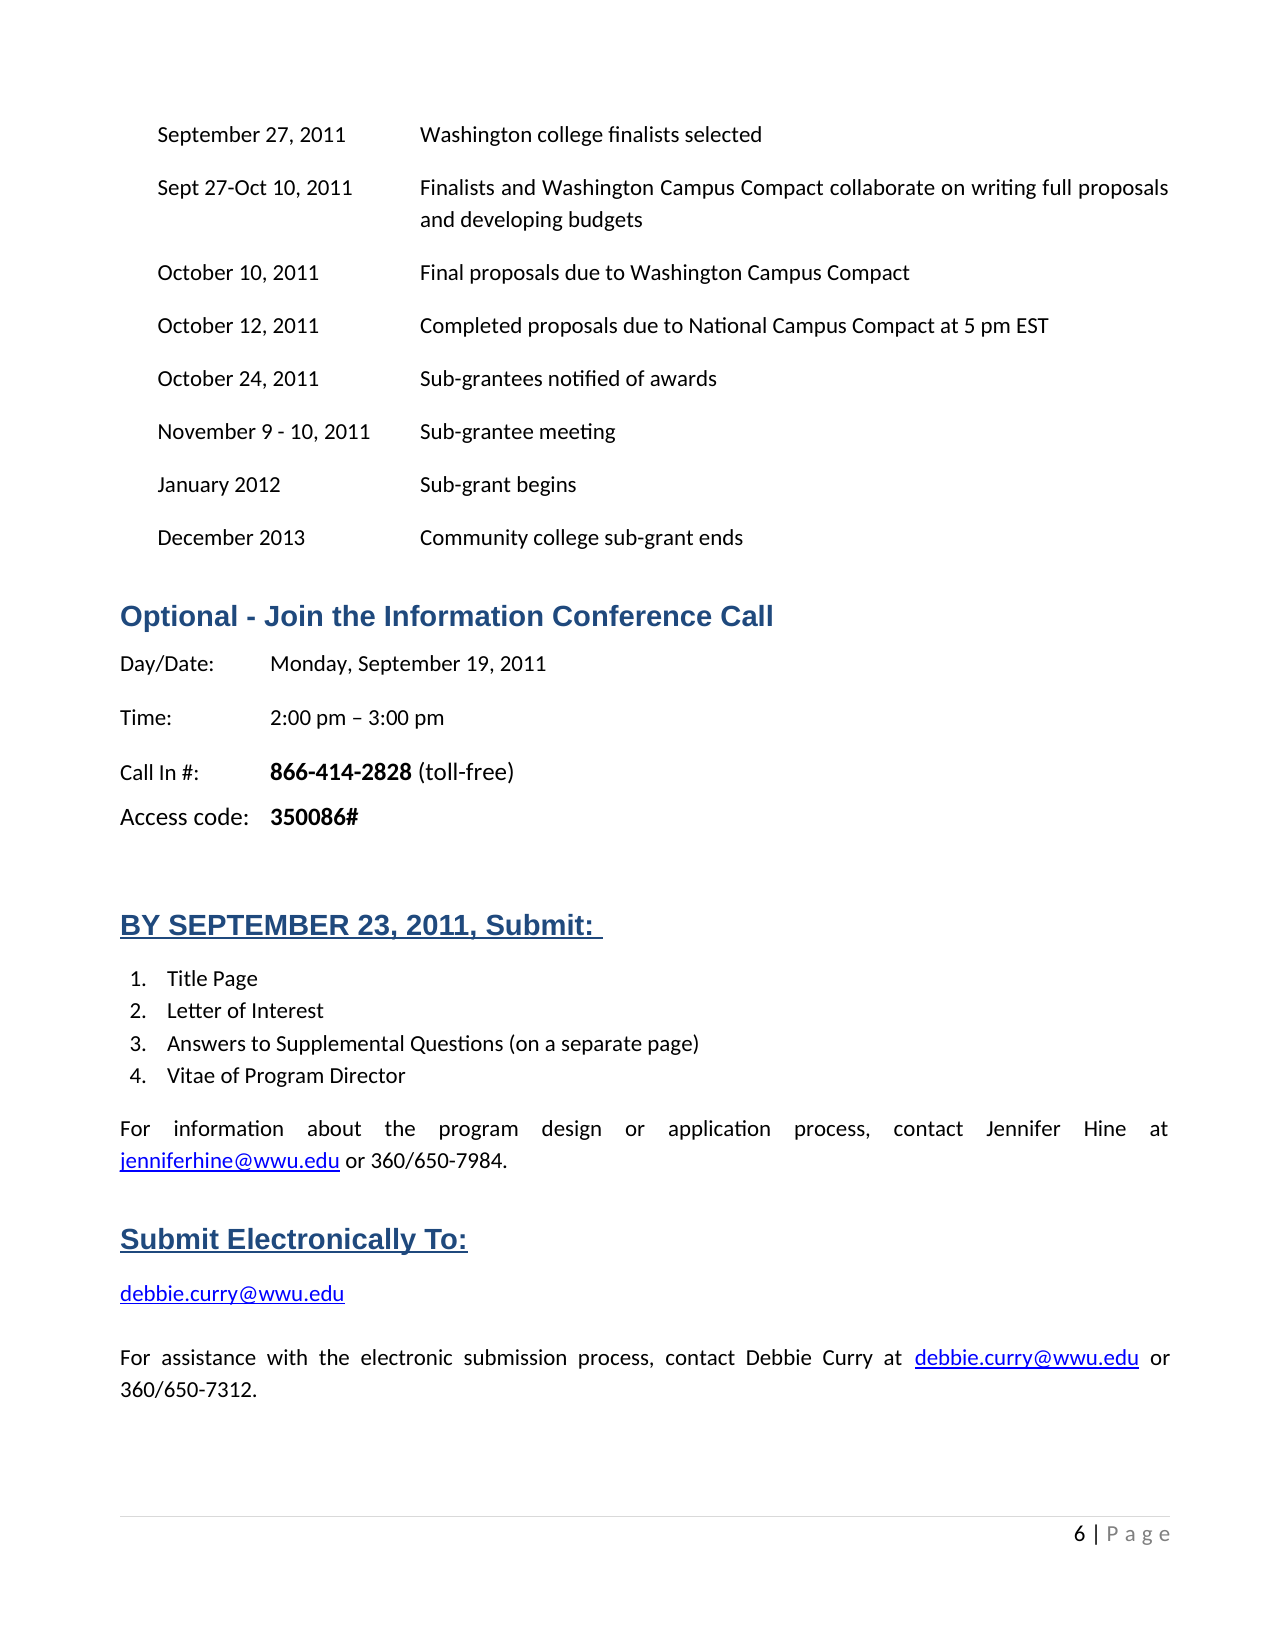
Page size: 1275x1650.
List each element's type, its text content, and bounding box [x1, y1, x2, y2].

subtitle BY SEPTEMBER 23, 2011, Submit: [120, 908, 1170, 941]
subtitle Optional - Join the Information Conference Call [120, 599, 1170, 633]
list Title Page [129, 964, 1170, 992]
text October 12, 2011 Completed proposals due to National Campus Compact at 5 pm EST [157, 311, 1170, 339]
text October 10, 2011 Final proposals due to Washington Campus Compact [157, 258, 1170, 286]
list Answers to Supplemental Questions (on a separate page) [129, 1029, 1170, 1057]
text September 27, 2011 Washington college finalists selected [157, 120, 1170, 148]
subtitle Submit Electronically To: [120, 1222, 1170, 1256]
text Sept 27-Oct 10, 2011 Finalists and Washington Campus Compact collaborate on writing full proposals and developing budgets [157, 173, 1170, 233]
text For information about the program design or application process, contact Jennifer Hine at jenniferhine@wwu.edu or 360/650-7984. [120, 1114, 1170, 1174]
list debbie.curry@wwu.edu [120, 1279, 1170, 1307]
text October 24, 2011 Sub-grantees notified of awards [157, 364, 1170, 392]
list Letter of Interest [129, 997, 1170, 1024]
text December 2013 Community college sub-grant ends [157, 523, 1170, 551]
list For assistance with the electronic submission process, contact Debbie Curry at debbie.curry@wwu.edu or 360/650-7312. [120, 1343, 1170, 1403]
text November 9 - 10, 2011 Sub-grantee meeting [157, 417, 1170, 445]
text January 2012 Sub-grant begins [157, 470, 1170, 498]
text Call In #: 866-414-2828 (toll-free) [120, 756, 1170, 786]
text Access code: 350086# [120, 801, 1170, 832]
text Day/Date: Monday, September 19, 2011 [120, 649, 1170, 678]
list Vitae of Program Director [129, 1061, 1170, 1089]
text Time: 2:00 pm – 3:00 pm [120, 703, 1170, 731]
